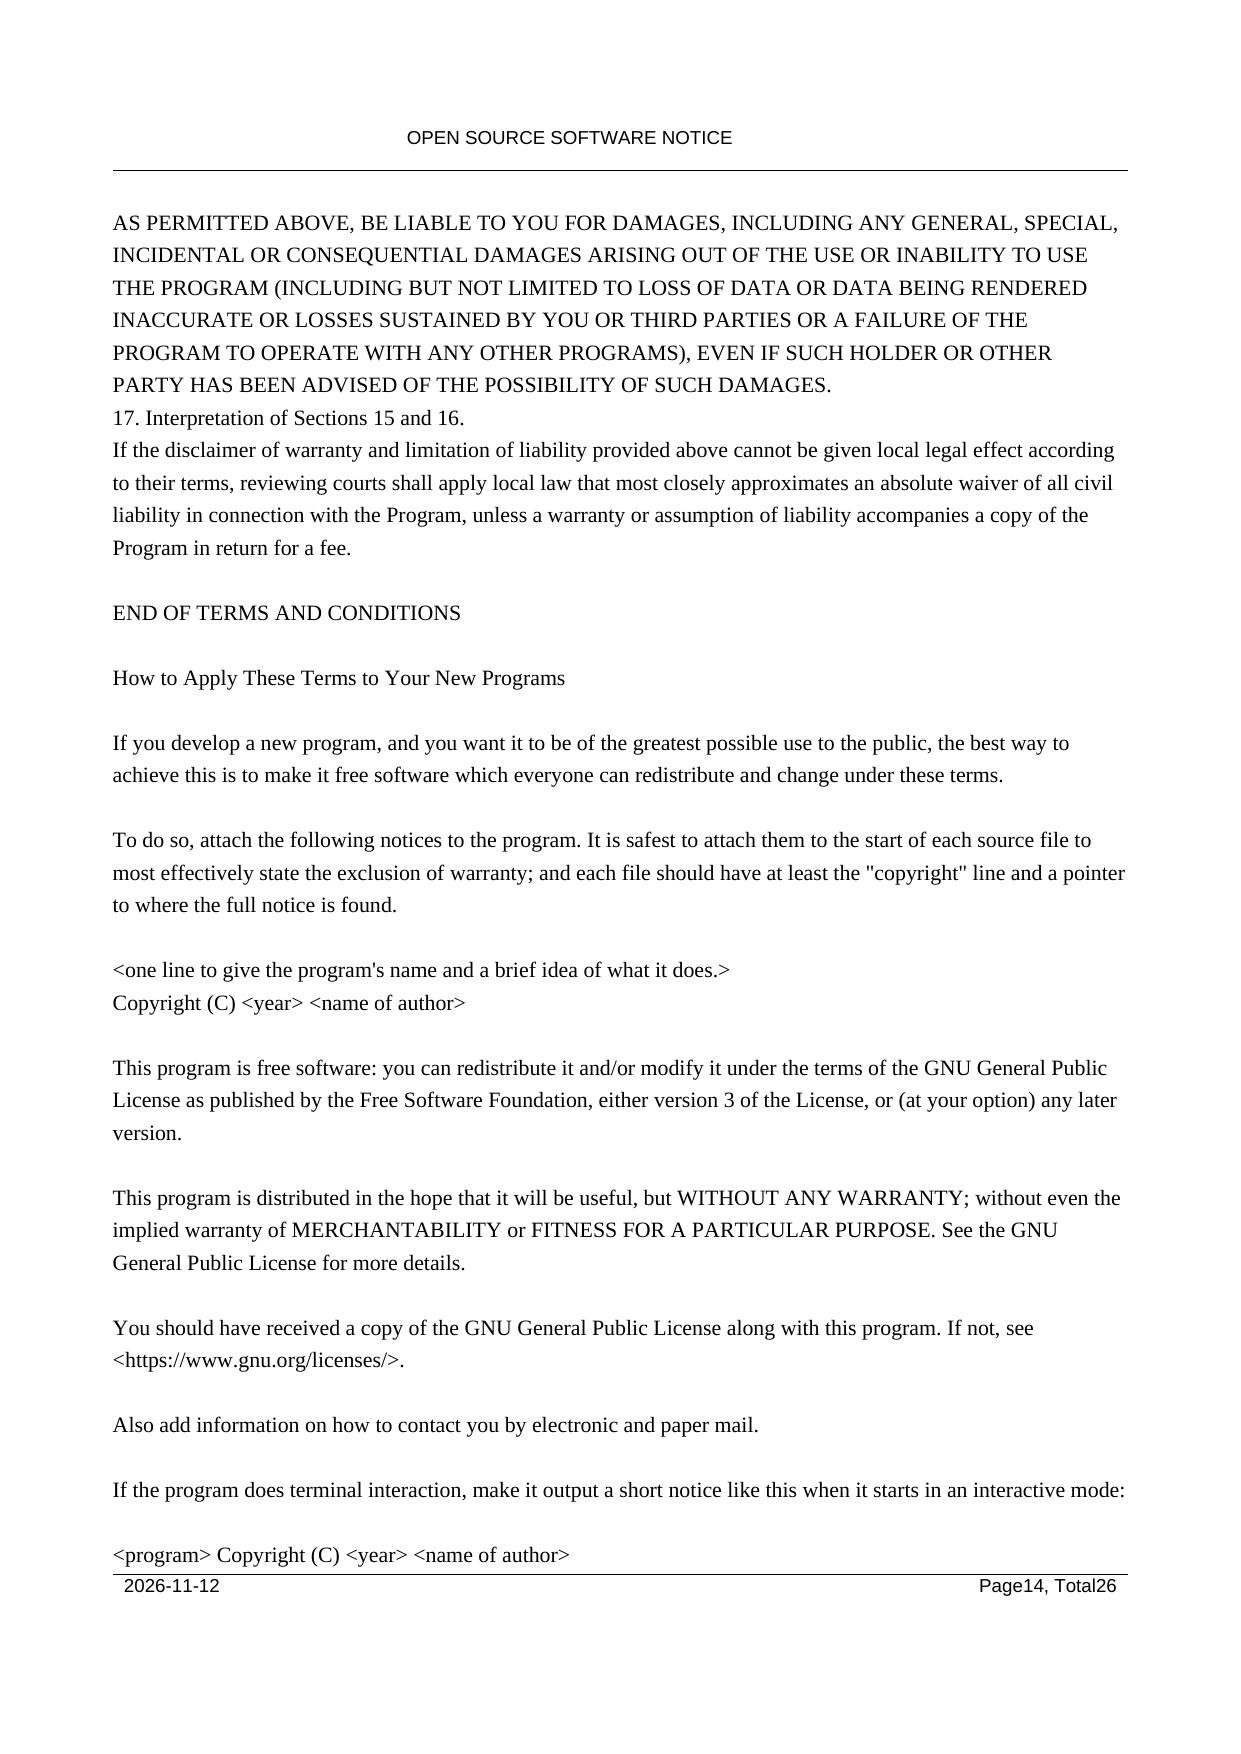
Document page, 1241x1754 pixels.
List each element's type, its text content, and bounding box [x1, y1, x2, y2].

text 17. Interpretation of Sections 15 and 16. [112, 401, 1128, 434]
text <program> Copyright (C) <year> <name of author> [112, 1539, 1128, 1571]
text Also add information on how to contact you by electronic and paper mail. [112, 1409, 1128, 1441]
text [112, 206, 1128, 401]
text This program is distributed in the hope that it will be useful, but WITHOUT ANY WARRANTY; without even the implied warranty of MERCHANTABILITY or FITNESS FOR A PARTICULAR PURPOSE. See the GNU General Public License for more details. [112, 1181, 1128, 1279]
text END OF TERMS AND CONDITIONS [112, 596, 1128, 629]
text If the disclaimer of warranty and limitation of liability provided above cannot be given local legal effect according to their terms, reviewing courts shall apply local law that most closely approximates an absolute waiver of all civil liability in connection with the Program, unless a warranty or assumption of liability accompanies a copy of the Program in return for a fee. [112, 434, 1128, 564]
text This program is free software: you can redistribute it and/or modify it under the terms of the GNU General Public License as published by the Free Software Foundation, either version 3 of the License, or (at your option) any later version. [112, 1051, 1128, 1149]
text Copyright (C) <year> <name of author> [112, 986, 1128, 1019]
text If you develop a new program, and you want it to be of the greatest possible use to the public, the best way to achieve this is to make it free software which everyone can redistribute and change under these terms. [112, 726, 1128, 791]
text If the program does terminal interaction, make it output a short notice like this when it starts in an interactive mode: [112, 1474, 1128, 1506]
text How to Apply These Terms to Your New Programs [112, 661, 1128, 694]
text To do so, attach the following notices to the program. It is safest to attach them to the start of each source file to most effectively state the exclusion of warranty; and each file should have at least the "copyright" line and a pointer to where the full notice is found. [112, 824, 1128, 921]
text <one line to give the program's name and a brief idea of what it does.> [112, 954, 1128, 986]
text You should have received a copy of the GNU General Public License along with this program. If not, see <https://www.gnu.org/licenses/>. [112, 1311, 1128, 1376]
